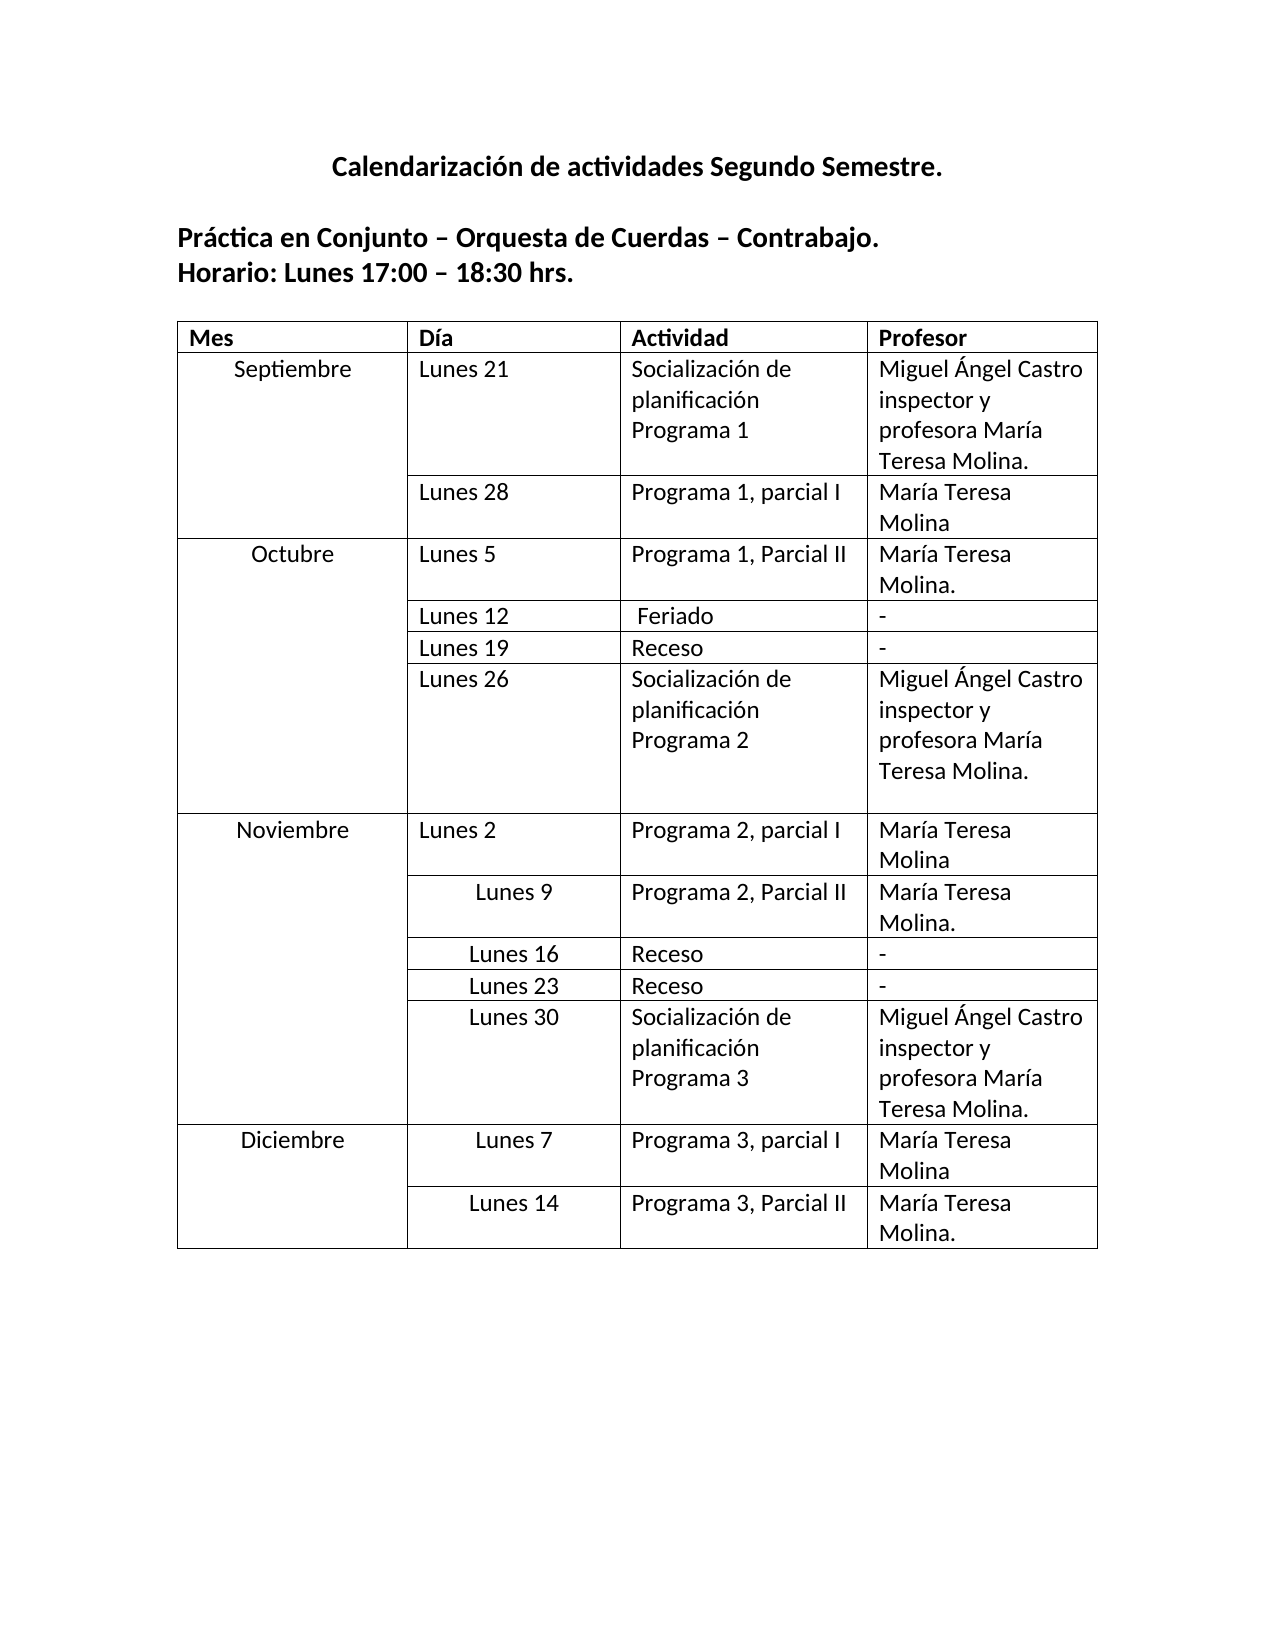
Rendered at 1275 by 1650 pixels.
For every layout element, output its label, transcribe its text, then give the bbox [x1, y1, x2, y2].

table_cell - [868, 938, 1097, 969]
table_cell - [868, 601, 1097, 631]
table_cell Socialización de planificación Programa 3 [621, 1001, 867, 1123]
table_cell Miguel Ángel Castro inspector y profesora María Teresa Molina. [868, 664, 1097, 813]
table_cell - [868, 970, 1097, 1000]
table_cell Programa 2, Parcial II [621, 876, 867, 937]
table_cell - [868, 632, 1097, 663]
table_cell Programa 1, parcial I [621, 476, 867, 537]
table_cell María Teresa Molina. [868, 539, 1097, 599]
text Calendarización de actividades Segundo Semestre. [177, 148, 1098, 183]
table_cell Lunes 2 [408, 814, 620, 875]
table_cell Septiembre [178, 353, 407, 537]
table_cell Lunes 21 [408, 353, 620, 475]
text Horario: Lunes 17:00 – 18:30 hrs. [177, 254, 1098, 290]
table_cell Socialización de planificación Programa 1 [621, 353, 867, 475]
table_cell Lunes 23 [408, 970, 620, 1000]
table_cell Lunes 26 [408, 664, 620, 813]
table_cell Lunes 12 [408, 601, 620, 631]
table_cell Receso [621, 632, 867, 663]
table_cell Lunes 30 [408, 1001, 620, 1123]
table_cell Programa 3, parcial I [621, 1125, 867, 1186]
table_cell Programa 1, Parcial II [621, 539, 867, 599]
table_cell Lunes 19 [408, 632, 620, 663]
table_cell Lunes 16 [408, 938, 620, 969]
table_cell Programa 3, Parcial II [621, 1187, 867, 1248]
table_cell Octubre [178, 539, 407, 813]
table_cell María Teresa Molina [868, 814, 1097, 875]
table_cell María Teresa Molina [868, 476, 1097, 537]
table_cell Lunes 28 [408, 476, 620, 537]
text Práctica en Conjunto – Orquesta de Cuerdas – Contrabajo. [177, 219, 1098, 254]
table_cell Feriado [621, 601, 867, 631]
table_header Día [408, 322, 620, 352]
table_cell María Teresa Molina. [868, 1187, 1097, 1248]
table_cell María Teresa Molina. [868, 876, 1097, 937]
table_cell María Teresa Molina [868, 1125, 1097, 1186]
table_cell Miguel Ángel Castro inspector y profesora María Teresa Molina. [868, 353, 1097, 475]
table_header Profesor [868, 322, 1097, 352]
table_cell Lunes 5 [408, 539, 620, 599]
table_cell Diciembre [178, 1125, 407, 1248]
table_cell Programa 2, parcial I [621, 814, 867, 875]
table_header Mes [178, 322, 407, 352]
table_cell Lunes 14 [408, 1187, 620, 1248]
table_cell Receso [621, 970, 867, 1000]
table_cell Socialización de planificación Programa 2 [621, 664, 867, 813]
table_cell Receso [621, 938, 867, 969]
table_cell Lunes 9 [408, 876, 620, 937]
table_cell Noviembre [178, 814, 407, 1123]
table_header Actividad [621, 322, 867, 352]
table_cell Miguel Ángel Castro inspector y profesora María Teresa Molina. [868, 1001, 1097, 1123]
table_cell Lunes 7 [408, 1125, 620, 1186]
